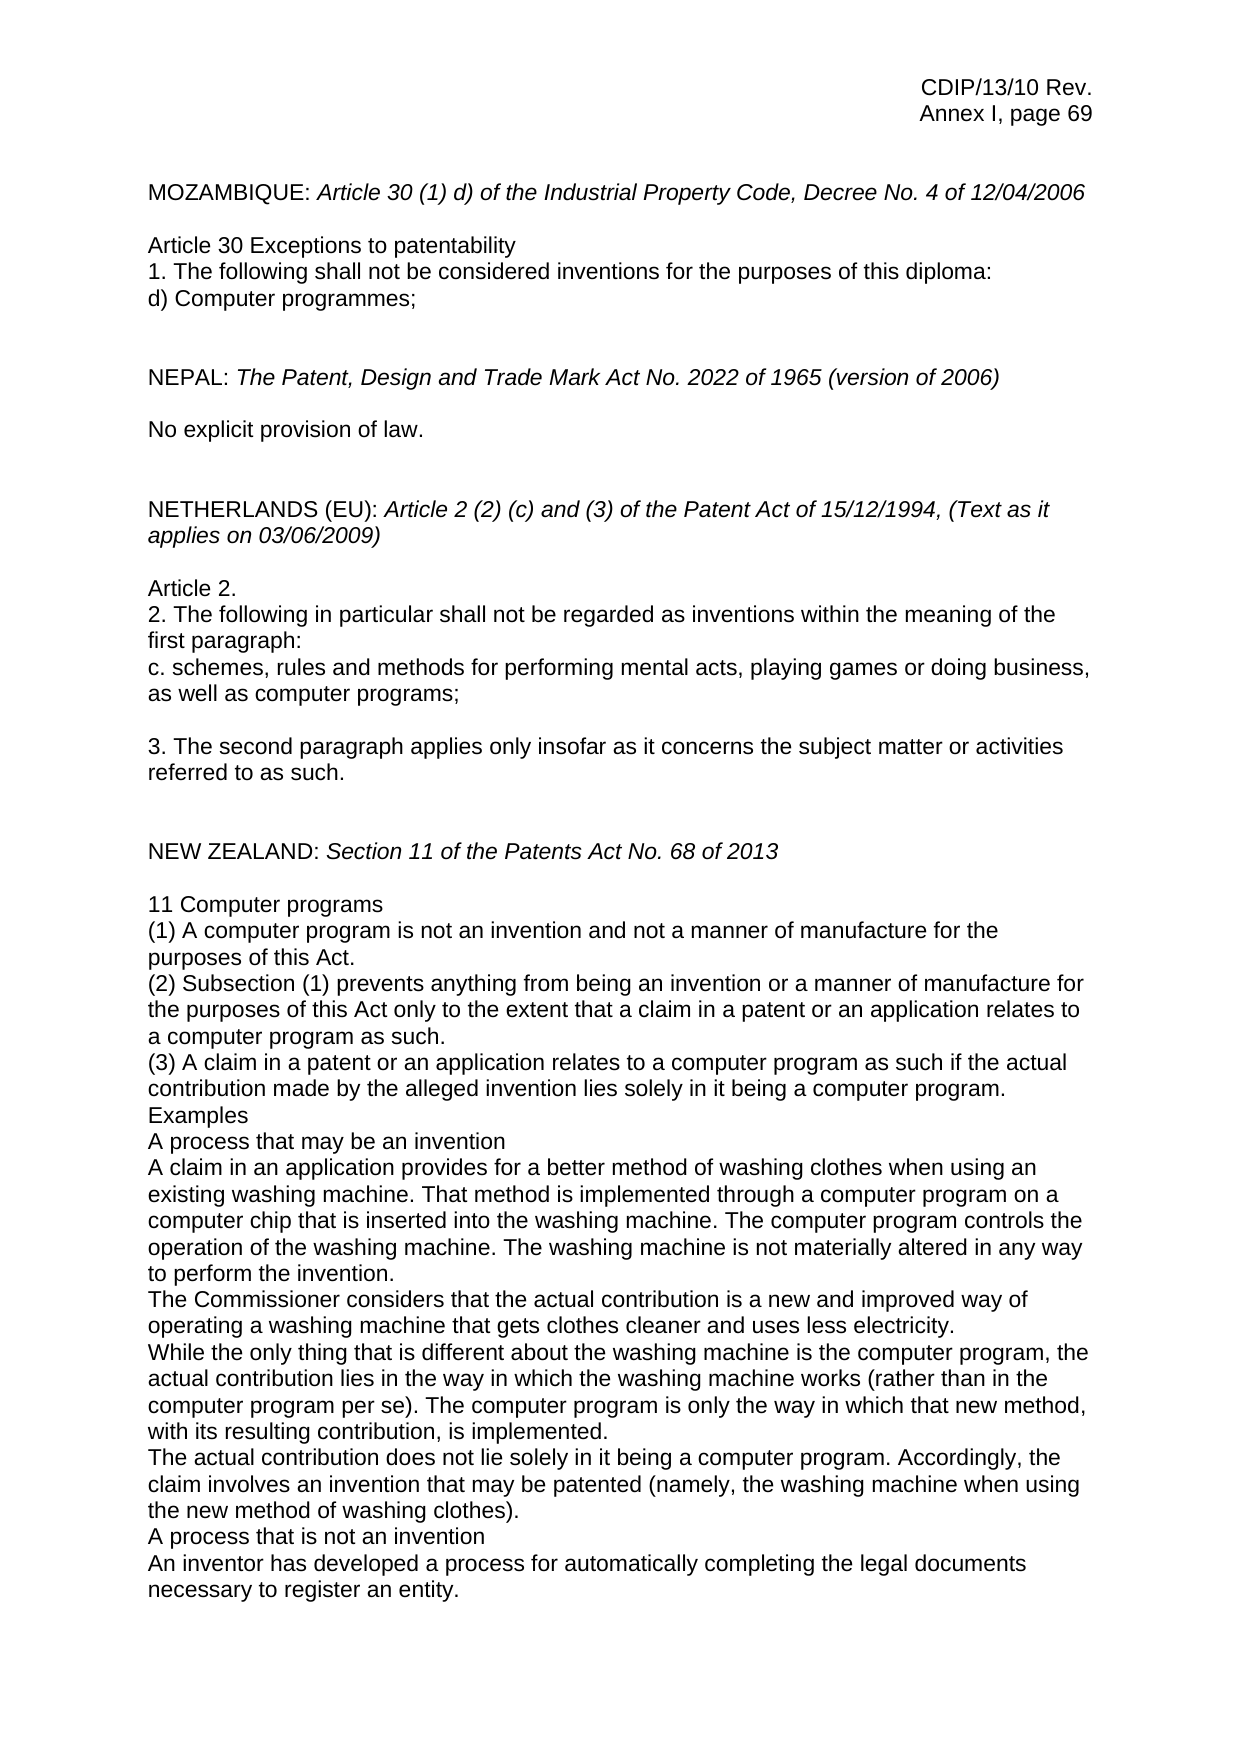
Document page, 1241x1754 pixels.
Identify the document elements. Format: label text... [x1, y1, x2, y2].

text (1) A computer program is not an invention and not a manner of manufacture for the purposes of this Act. [148, 917, 1093, 970]
text NETHERLANDS (EU): Article 2 (2) (c) and (3) of the Patent Act of 15/12/1994, (Text as it applies on 03/06/2009) [148, 496, 1093, 548]
text 2. The following in particular shall not be regarded as inventions within the meaning of the first paragraph: [148, 601, 1093, 654]
text The Commissioner considers that the actual contribution is a new and improved way of operating a washing machine that gets clothes cleaner and uses less electricity. [148, 1286, 1093, 1339]
text c. schemes, rules and methods for performing mental acts, playing games or doing business, as well as computer programs; [148, 654, 1093, 706]
text (3) A claim in a patent or an application relates to a computer program as such if the actual contribution made by the alleged invention lies solely in it being a computer program. [148, 1049, 1093, 1102]
text The actual contribution does not lie solely in it being a computer program. Accordingly, the claim involves an invention that may be patented (namely, the washing machine when using the new method of washing clothes). [148, 1444, 1093, 1523]
text 3. The second paragraph applies only insofar as it concerns the subject matter or activities [148, 733, 1093, 759]
text 11 Computer programs [148, 891, 1093, 917]
text referred to as such. [148, 759, 1093, 785]
text While the only thing that is different about the washing machine is the computer program, the actual contribution lies in the way in which the washing machine works (rather than in the computer program per se). The computer program is only the way in which that new method, with its resulting contribution, is implemented. [148, 1339, 1093, 1444]
text No explicit provision of law. [148, 416, 1093, 443]
text NEPAL: The Patent, Design and Trade Mark Act No. 2022 of 1965 (version of 2006) [148, 364, 1093, 390]
text Article 2. [148, 574, 1093, 601]
text NEW ZEALAND: Section 11 of the Patents Act No. 68 of 2013 [148, 838, 1093, 864]
text A claim in an application provides for a better method of washing clothes when using an existing washing machine. That method is implemented through a computer program on a computer chip that is inserted into the washing machine. The computer program controls the operation of the washing machine. The washing machine is not materially altered in any way to perform the invention. [148, 1154, 1093, 1286]
text d) Computer programmes; [148, 285, 1093, 311]
text MOZAMBIQUE: Article 30 (1) d) of the Industrial Property Code, Decree No. 4 of 12/04/2006 [148, 179, 1093, 206]
text 1. The following shall not be considered inventions for the purposes of this diploma: [148, 258, 1093, 285]
text A process that is not an invention [148, 1523, 1093, 1550]
text An inventor has developed a process for automatically completing the legal documents necessary to register an entity. [148, 1550, 1093, 1602]
text Article 30 Exceptions to patentability [148, 232, 1093, 258]
text (2) Subsection (1) prevents anything from being an invention or a manner of manufacture for the purposes of this Act only to the extent that a claim in a patent or an application relates to a computer program as such. [148, 970, 1093, 1049]
text Examples [148, 1102, 1093, 1128]
text A process that may be an invention [148, 1128, 1093, 1154]
